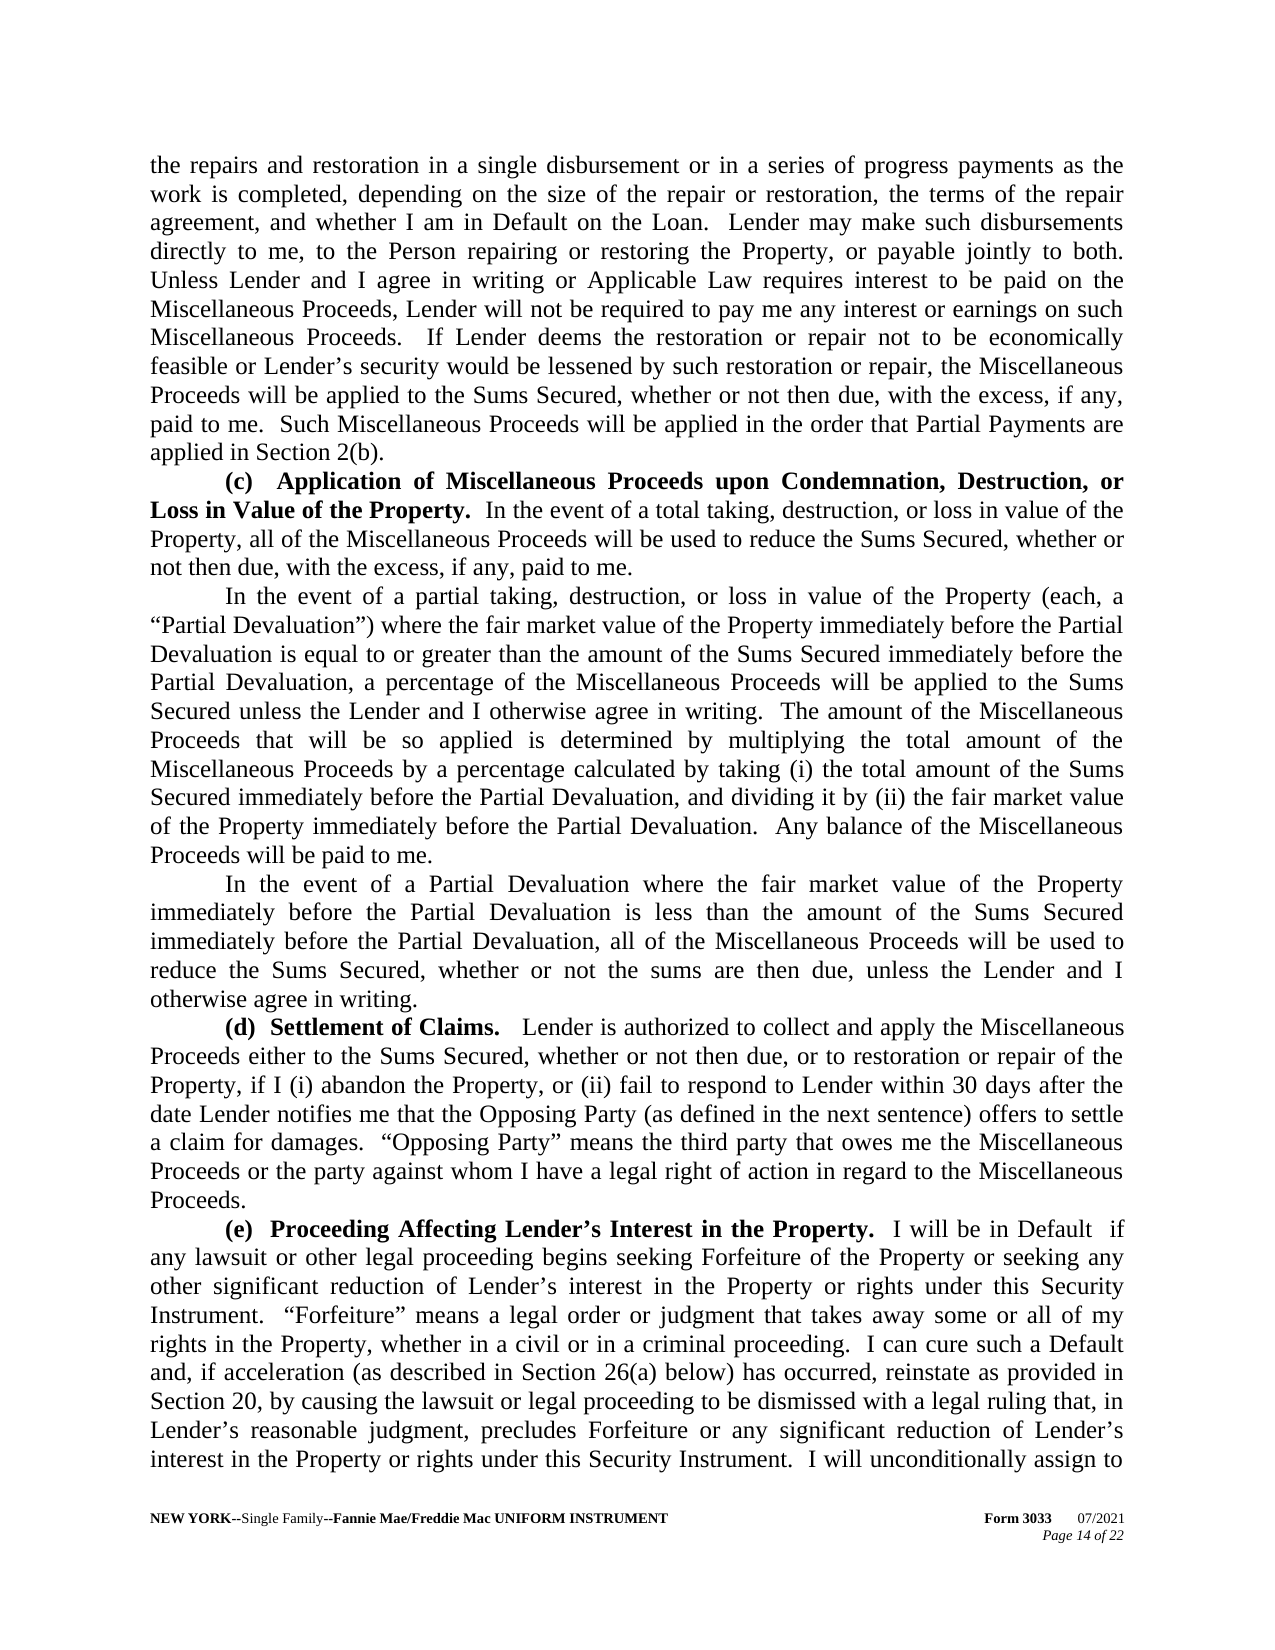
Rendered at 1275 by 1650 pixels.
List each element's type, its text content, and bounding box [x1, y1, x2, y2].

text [150, 150, 1125, 466]
text (c) Application of Miscellaneous Proceeds upon Condemnation, Destruction, or Loss in Value of the Property. In the event of a total taking, destruction, or loss in value of the Property, all of the Miscellaneous Proceeds will be used to reduce the Sums Secured, whether or not then due, with the excess, if any, paid to me. [150, 466, 1125, 581]
text In the event of a Partial Devaluation where the fair market value of the Property immediately before the Partial Devaluation is less than the amount of the Sums Secured immediately before the Partial Devaluation, all of the Miscellaneous Proceeds will be used to reduce the Sums Secured, whether or not the sums are then due, unless the Lender and I otherwise agree in writing. [150, 869, 1125, 1012]
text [150, 1214, 1125, 1472]
text (d) Settlement of Claims. Lender is authorized to collect and apply the Miscellaneous Proceeds either to the Sums Secured, whether or not then due, or to restoration or repair of the Property, if I (i) abandon the Property, or (ii) fail to respond to Lender within 30 days after the date Lender notifies me that the Opposing Party (as defined in the next sentence) offers to settle a claim for damages. “Opposing Party” means the third party that owes me the Miscellaneous Proceeds or the party against whom I have a legal right of action in regard to the Miscellaneous Proceeds. [150, 1012, 1125, 1214]
text In the event of a partial taking, destruction, or loss in value of the Property (each, a “Partial Devaluation”) where the fair market value of the Property immediately before the Partial Devaluation is equal to or greater than the amount of the Sums Secured immediately before the Partial Devaluation, a percentage of the Miscellaneous Proceeds will be applied to the Sums Secured unless the Lender and I otherwise agree in writing. The amount of the Miscellaneous Proceeds that will be so applied is determined by multiplying the total amount of the Miscellaneous Proceeds by a percentage calculated by taking (i) the total amount of the Sums Secured immediately before the Partial Devaluation, and dividing it by (ii) the fair market value of the Property immediately before the Partial Devaluation. Any balance of the Miscellaneous Proceeds will be paid to me. [150, 581, 1125, 869]
